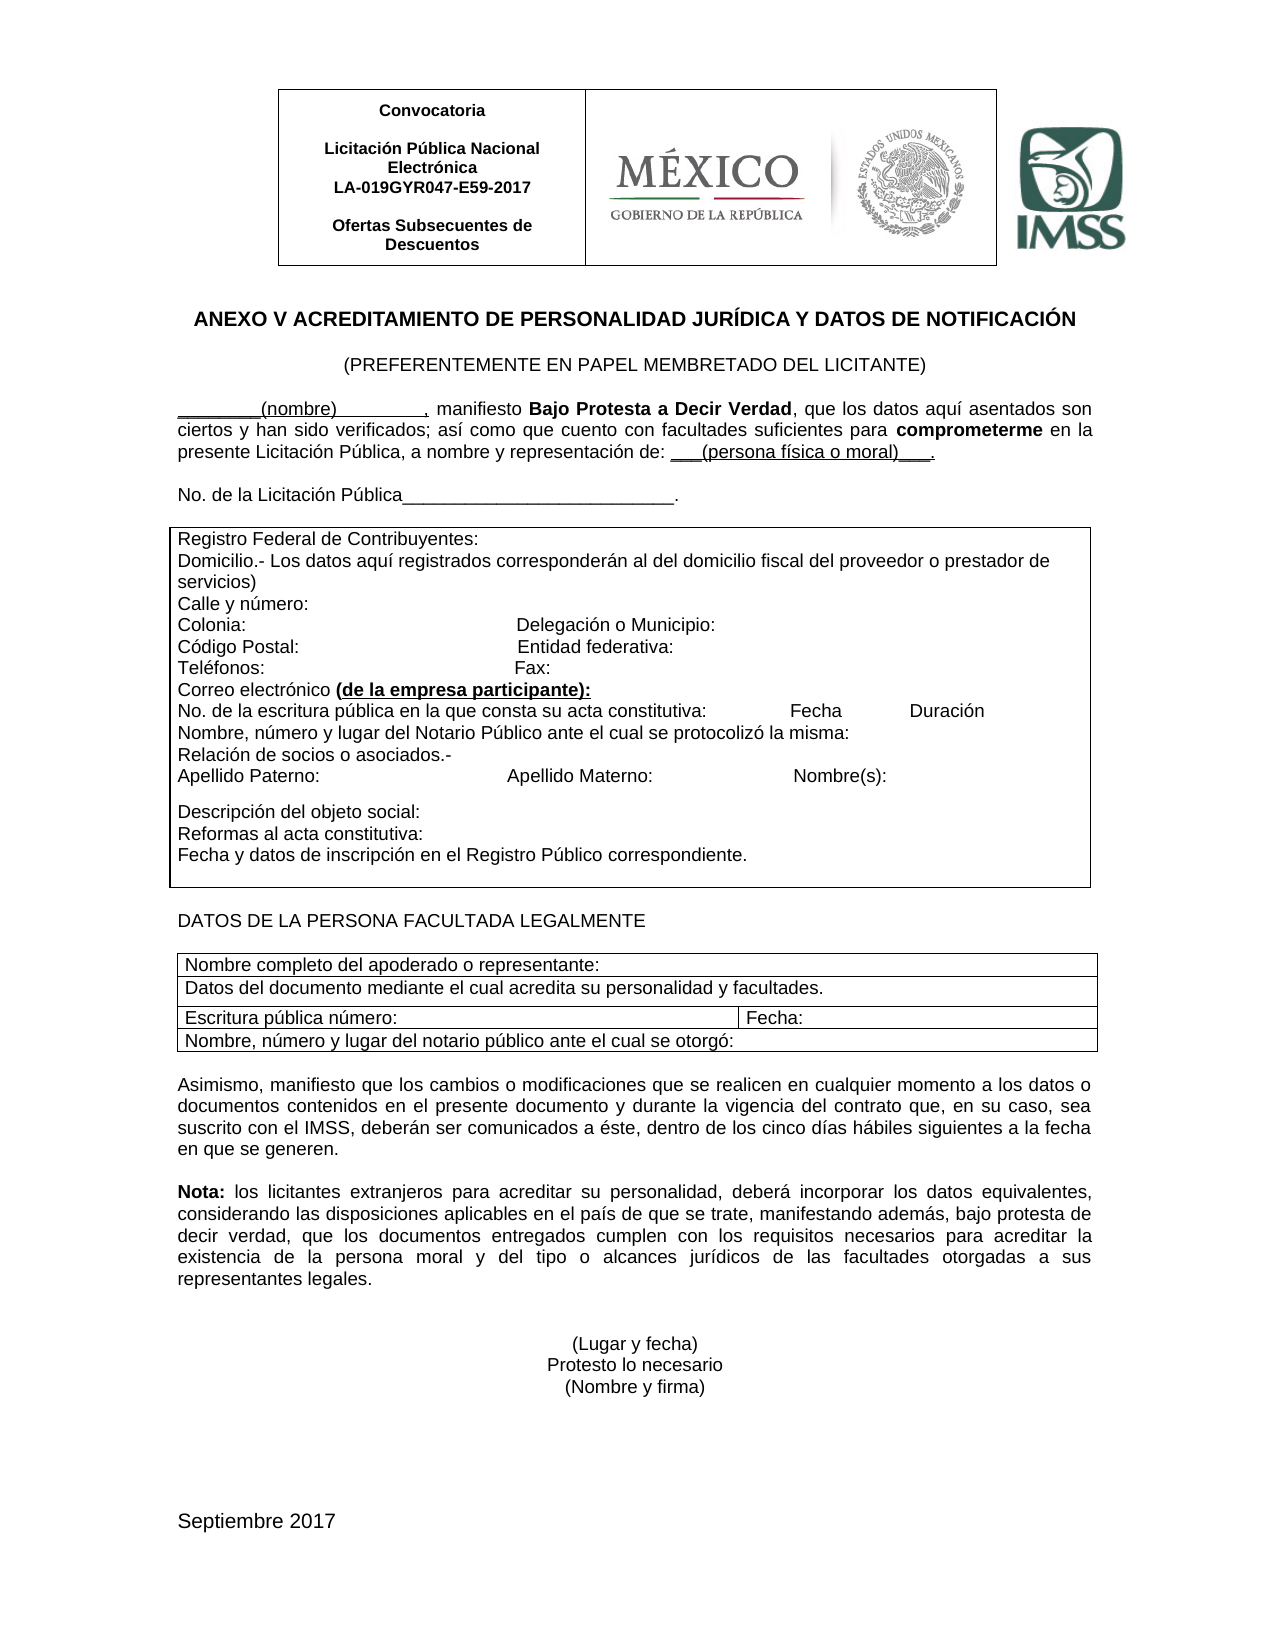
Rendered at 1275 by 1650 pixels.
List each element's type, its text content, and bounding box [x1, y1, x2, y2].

table_cell Escritura pública número: [178, 1007, 738, 1028]
subtitle ANEXO V ACREDITAMIENTO DE PERSONALIDAD JURÍDICA Y DATOS DE NOTIFICACIÓN [177, 306, 1093, 330]
table_cell Datos del documento mediante el cual acredita su personalidad y facultades. [178, 977, 1097, 1006]
text (Lugar y fecha) [177, 1332, 1093, 1354]
text (PREFERENTEMENTE EN PAPEL MEMBRETADO DEL LICITANTE) [177, 354, 1093, 376]
text Asimismo, manifiesto que los cambios o modificaciones que se realicen en cualquier momento a los datos o documentos contenidos en el presente documento y durante la vigencia del contrato que, en su caso, sea suscrito con el IMSS, deberán ser comunicados a éste, dentro de los cinco días hábiles siguientes a la fecha en que se generen. [177, 1073, 1093, 1160]
text ________(nombre) , manifiesto Bajo Protesta a Decir Verdad, que los datos aquí asentados son ciertos y han sido verificados; así como que cuento con facultades suficientes para comprometerme en la presente Licitación Pública, a nombre y representación de: ___(persona física o moral)___. [177, 397, 1093, 462]
text Protesto lo necesario [177, 1354, 1093, 1375]
text No. de la Licitación Pública__________________________. [177, 484, 1093, 505]
table_header Registro Federal de Contribuyentes: Domicilio.- Los datos aquí registrados corresponderán al del domicilio fiscal del proveedor o prestador de servicios) Calle y número: Colonia: Delegación o Municipio: Código Postal: Entidad federativa: Teléfonos: Fax: Correo electrónico (de la empresa participante): No. de la escritura pública en la que consta su acta constitutiva: Fecha Duración Nombre, número y lugar del Notario Público ante el cual se protocolizó la misma: Relación de socios o asociados.- Apellido Paterno: Apellido Materno: Nombre(s): Descripción del objeto social: Reformas al acta constitutiva: Fecha y datos de inscripción en el Registro Público correspondiente. [171, 528, 1090, 887]
picture [1012, 117, 1127, 256]
table_cell Nombre, número y lugar del notario público ante el cual se otorgó: [178, 1029, 1097, 1051]
text DATOS DE LA PERSONA FACULTADA LEGALMENTE [177, 910, 1093, 931]
text (Nombre y firma) [177, 1375, 1093, 1397]
picture [607, 116, 968, 248]
table_header Nombre completo del apoderado o representante: [178, 954, 1097, 976]
text Nota: los licitantes extranjeros para acreditar su personalidad, deberá incorporar los datos equivalentes, considerando las disposiciones aplicables en el país de que se trate, manifestando además, bajo protesta de decir verdad, que los documentos entregados cumplen con los requisitos necesarios para acreditar la existencia de la persona moral y del tipo o alcances jurídicos de las facultades otorgadas a sus representantes legales. [177, 1181, 1093, 1289]
table_cell Fecha: [739, 1007, 1097, 1028]
